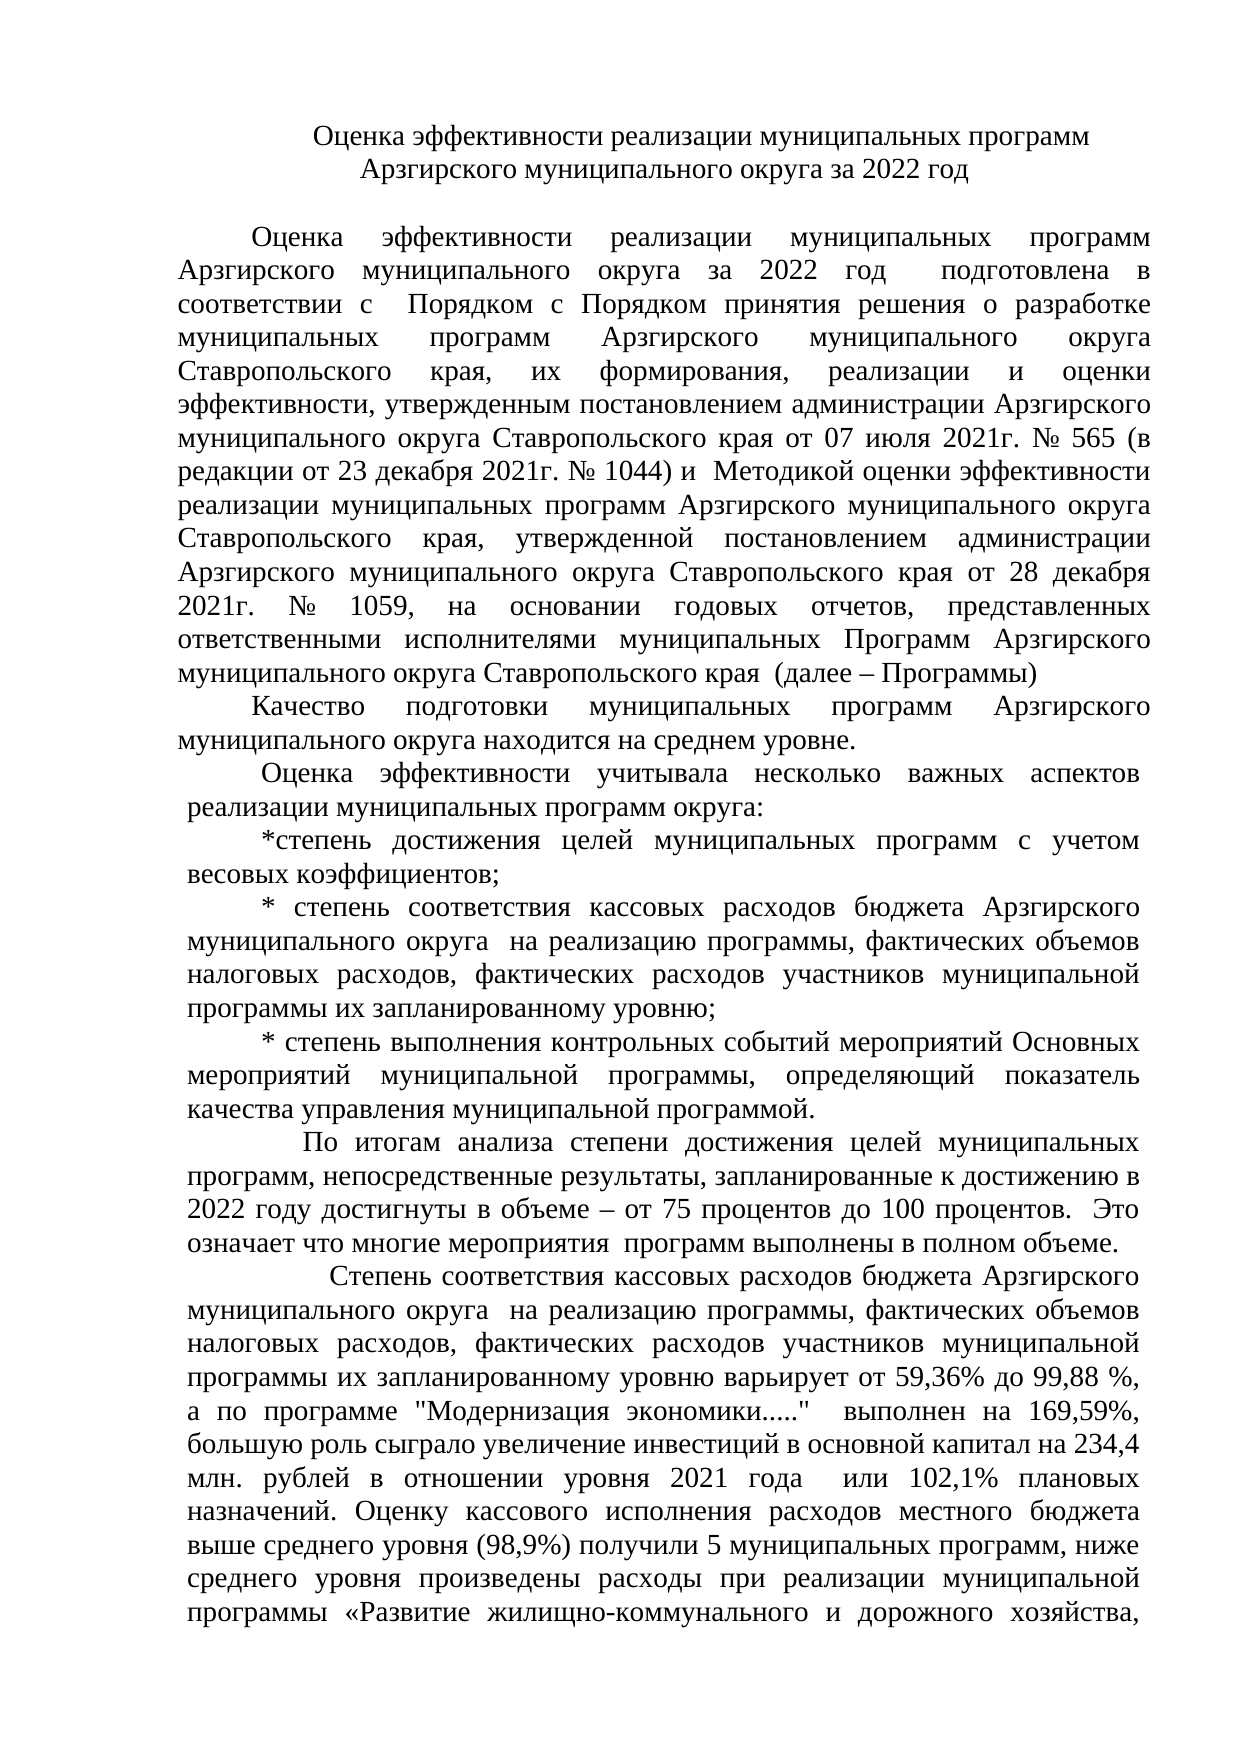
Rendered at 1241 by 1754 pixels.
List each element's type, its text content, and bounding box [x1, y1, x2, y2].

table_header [176, 755, 1152, 1627]
text Качество подготовки муниципальных программ Арзгирского муниципального округа находится на среднем уровне. [177, 688, 1152, 755]
text Оценка эффективности реализации муниципальных программ Арзгирского муниципального округа за 2022 год [177, 118, 1152, 185]
text Оценка эффективности реализации муниципальных программ Арзгирского муниципального округа за 2022 год подготовлена в соответствии с Порядком с Порядком принятия решения о разработке муниципальных программ Арзгирского муниципального округа Ставропольского края, их формирования, реализации и оценки эффективности, утвержденным постановлением администрации Арзгирского муниципального округа Ставропольского края от 07 июля 2021г. № 565 (в редакции от 23 декабря 2021г. № 1044) и Методикой оценки эффективности реализации муниципальных программ Арзгирского муниципального округа Ставропольского края, утвержденной постановлением администрации Арзгирского муниципального округа Ставропольского края от 28 декабря 2021г. № 1059, на основании годовых отчетов, представленных ответственными исполнителями муниципальных Программ Арзгирского муниципального округа Ставропольского края (далее – Программы) [177, 219, 1152, 688]
